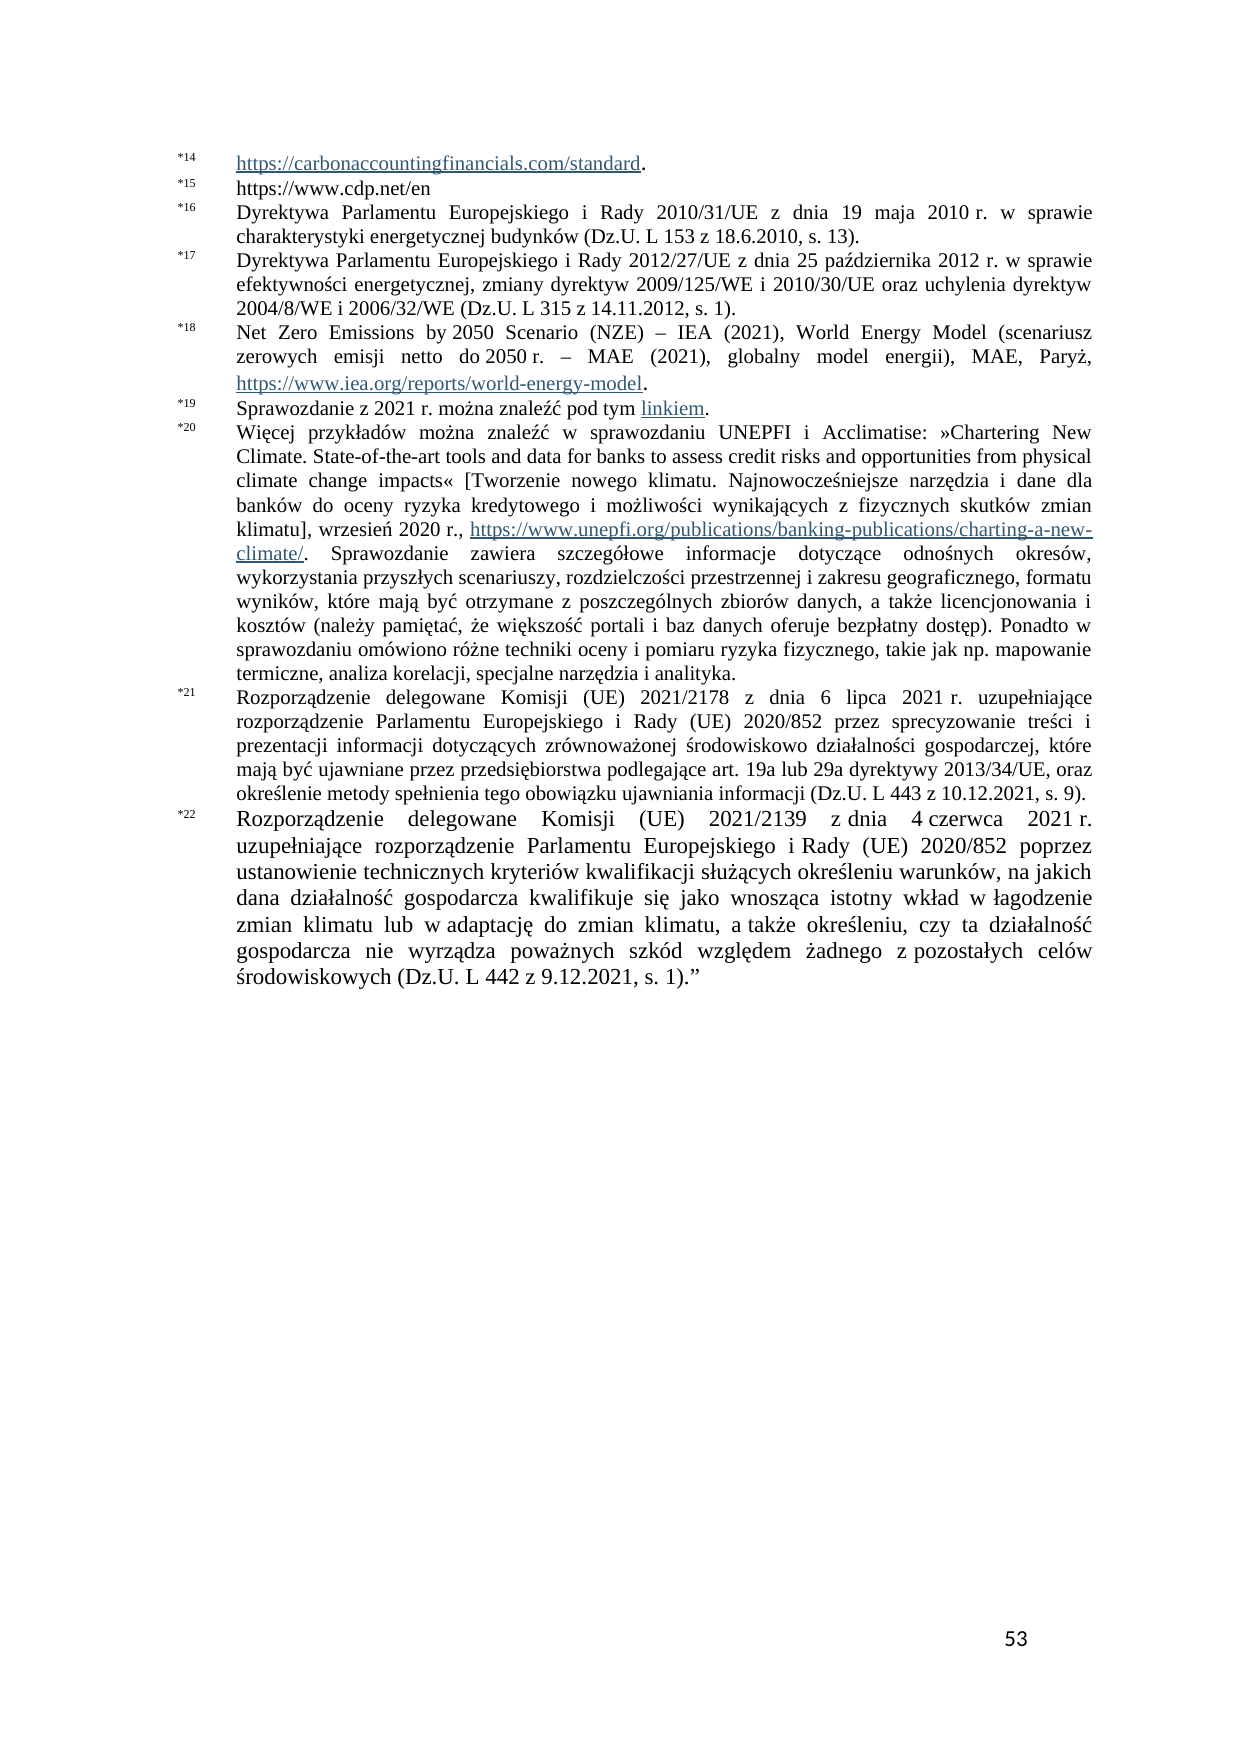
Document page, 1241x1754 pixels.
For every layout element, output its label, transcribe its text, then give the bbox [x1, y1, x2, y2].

text *17 Dyrektywa Parlamentu Europejskiego i Rady 2012/27/UE z dnia 25 października 2012 r. w sprawie efektywności energetycznej, zmiany dyrektyw 2009/125/WE i 2010/30/UE oraz uchylenia dyrektyw 2004/8/WE i 2006/32/WE (Dz.U. L 315 z 14.11.2012, s. 1). [177, 248, 1092, 320]
text *21 Rozporządzenie delegowane Komisji (UE) 2021/2178 z dnia 6 lipca 2021 r. uzupełniające rozporządzenie Parlamentu Europejskiego i Rady (UE) 2020/852 przez sprecyzowanie treści i prezentacji informacji dotyczących zrównoważonej środowiskowo działalności gospodarczej, które mają być ujawniane przez przedsiębiorstwa podlegające art. 19a lub 29a dyrektywy 2013/34/UE, oraz określenie metody spełnienia tego obowiązku ujawniania informacji (Dz.U. L 443 z 10.12.2021, s. 9). [177, 685, 1092, 805]
text *16 Dyrektywa Parlamentu Europejskiego i Rady 2010/31/UE z dnia 19 maja 2010 r. w sprawie charakterystyki energetycznej budynków (Dz.U. L 153 z 18.6.2010, s. 13). [177, 200, 1092, 248]
text *15 https://www.cdp.net/en [177, 176, 1092, 200]
text *14 https://carbonaccountingfinancials.com/standard. [177, 148, 1092, 176]
text *19 Sprawozdanie z 2021 r. można znaleźć pod tym linkiem. [177, 396, 1092, 420]
text *20 Więcej przykładów można znaleźć w sprawozdaniu UNEPFI i Acclimatise: »Chartering New Climate. State-of-the-art tools and data for banks to assess credit risks and opportunities from physical climate change impacts« [Tworzenie nowego klimatu. Najnowocześniejsze narzędzia i dane dla banków do oceny ryzyka kredytowego i możliwości wynikających z fizycznych skutków zmian klimatu], wrzesień 2020 r., https://www.unepfi.org/publications/banking-publications/charting-a-new-climate/. Sprawozdanie zawiera szczegółowe informacje dotyczące odnośnych okresów, wykorzystania przyszłych scenariuszy, rozdzielczości przestrzennej i zakresu geograficznego, formatu wyników, które mają być otrzymane z poszczególnych zbiorów danych, a także licencjonowania i kosztów (należy pamiętać, że większość portali i baz danych oferuje bezpłatny dostęp). Ponadto w sprawozdaniu omówiono różne techniki oceny i pomiaru ryzyka fizycznego, takie jak np. mapowanie termiczne, analiza korelacji, specjalne narzędzia i analityka. [177, 420, 1092, 685]
text *18 Net Zero Emissions by 2050 Scenario (NZE) – IEA (2021), World Energy Model (scenariusz zerowych emisji netto do 2050 r. – MAE (2021), globalny model energii), MAE, Paryż, https://www.iea.org/reports/world-energy-model. [177, 320, 1092, 396]
text *22 Rozporządzenie delegowane Komisji (UE) 2021/2139 z dnia 4 czerwca 2021 r. uzupełniające rozporządzenie Parlamentu Europejskiego i Rady (UE) 2020/852 poprzez ustanowienie technicznych kryteriów kwalifikacji służących określeniu warunków, na jakich dana działalność gospodarcza kwalifikuje się jako wnosząca istotny wkład w łagodzenie zmian klimatu lub w adaptację do zmian klimatu, a także określeniu, czy ta działalność gospodarcza nie wyrządza poważnych szkód względem żadnego z pozostałych celów środowiskowych (Dz.U. L 442 z 9.12.2021, s. 1).” [177, 805, 1092, 990]
